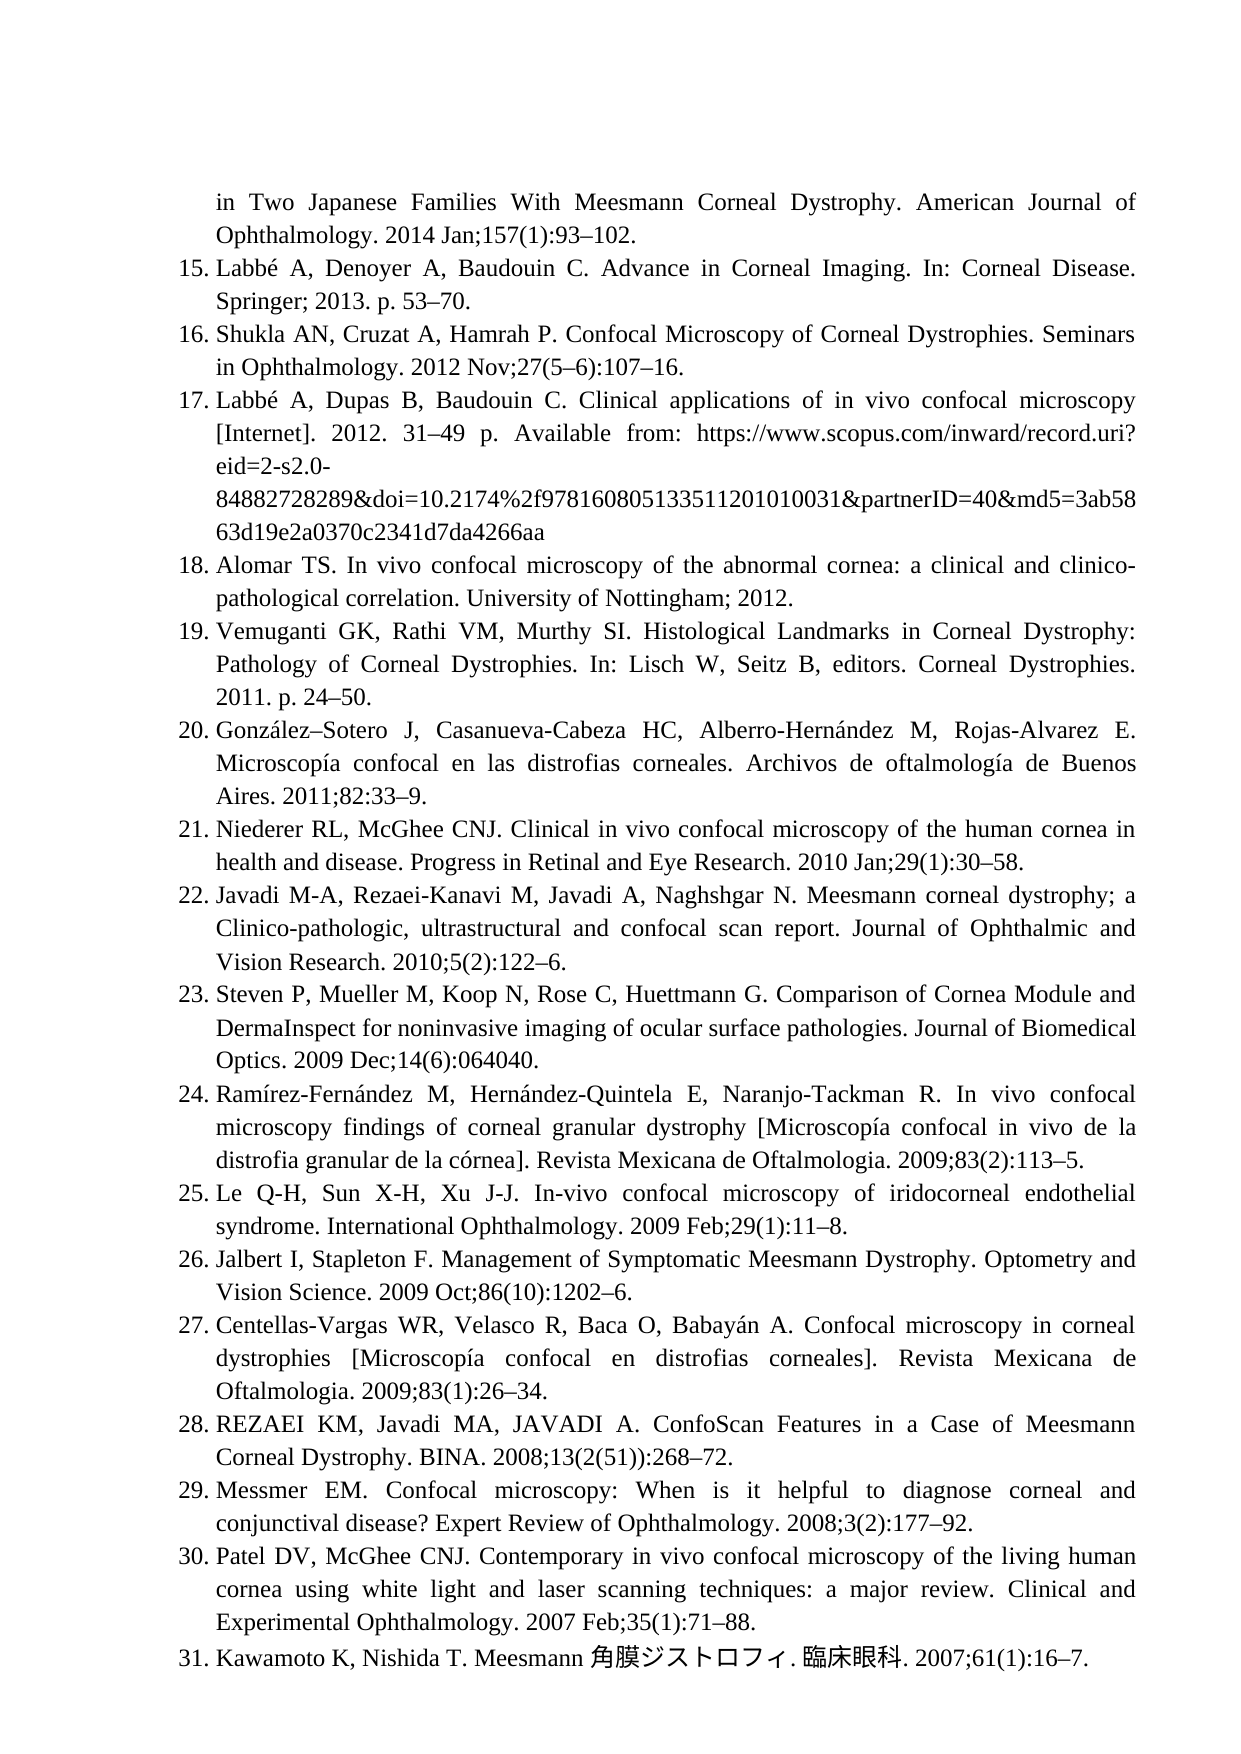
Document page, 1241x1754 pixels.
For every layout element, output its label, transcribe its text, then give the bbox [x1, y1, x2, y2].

list González–Sotero J, Casanueva-Cabeza HC, Alberro-Hernández M, Rojas-Alvarez E. Microscopía confocal en las distrofias corneales. Archivos de oftalmología de Buenos Aires. 2011;82:33–9. [178, 715, 1137, 810]
list Jalbert I, Stapleton F. Management of Symptomatic Meesmann Dystrophy. Optometry and Vision Science. 2009 Oct;86(10):1202–6. [178, 1244, 1137, 1306]
list Niederer RL, McGhee CNJ. Clinical in vivo confocal microscopy of the human cornea in health and disease. Progress in Retinal and Eye Research. 2010 Jan;29(1):30–58. [178, 814, 1137, 876]
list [178, 187, 1137, 249]
list Le Q-H, Sun X-H, Xu J-J. In-vivo confocal microscopy of iridocorneal endothelial syndrome. International Ophthalmology. 2009 Feb;29(1):11–8. [178, 1178, 1137, 1239]
list Labbé A, Dupas B, Baudouin C. Clinical applications of in vivo confocal microscopy [Internet]. 2012. 31–49 p. Available from: https://www.scopus.com/inward/record.uri?eid=2-s2.0-84882728289&doi=10.2174%2f978160805133511201010031&partnerID=40&md5=3ab5863d19e2a0370c2341d7da4266aa [178, 385, 1137, 546]
list Labbé A, Denoyer A, Baudouin C. Advance in Corneal Imaging. In: Corneal Disease. Springer; 2013. p. 53–70. [178, 253, 1137, 315]
list Javadi M-A, Rezaei-Kanavi M, Javadi A, Naghshgar N. Meesmann corneal dystrophy; a Clinico-pathologic, ultrastructural and confocal scan report. Journal of Ophthalmic and Vision Research. 2010;5(2):122–6. [178, 881, 1137, 975]
list Vemuganti GK, Rathi VM, Murthy SI. Histological Landmarks in Corneal Dystrophy: Pathology of Corneal Dystrophies. In: Lisch W, Seitz B, editors. Corneal Dystrophies. 2011. p. 24–50. [178, 616, 1137, 711]
list Alomar TS. In vivo confocal microscopy of the abnormal cornea: a clinical and clinico-pathological correlation. University of Nottingham; 2012. [178, 550, 1137, 612]
list Centellas-Vargas WR, Velasco R, Baca O, Babayán A. Confocal microscopy in corneal dystrophies [Microscopía confocal en distrofias corneales]. Revista Mexicana de Oftalmologia. 2009;83(1):26–34. [178, 1310, 1137, 1404]
list REZAEI KM, Javadi MA, JAVADI A. ConfoScan Features in a Case of Meesmann Corneal Dystrophy. BINA. 2008;13(2(51)):268–72. [178, 1409, 1137, 1471]
list Shukla AN, Cruzat A, Hamrah P. Confocal Microscopy of Corneal Dystrophies. Seminars in Ophthalmology. 2012 Nov;27(5–6):107–16. [178, 319, 1137, 381]
list Patel DV, McGhee CNJ. Contemporary in vivo confocal microscopy of the living human cornea using white light and laser scanning techniques: a major review. Clinical and Experimental Ophthalmology. 2007 Feb;35(1):71–88. [178, 1541, 1137, 1636]
list Messmer EM. Confocal microscopy: When is it helpful to diagnose corneal and conjunctival disease? Expert Review of Ophthalmology. 2008;3(2):177–92. [178, 1475, 1137, 1537]
list Kawamoto K, Nishida T. Meesmann 角膜ジストロフィ. 臨床眼科. 2007;61(1):16–7. [178, 1640, 1137, 1674]
list Steven P, Mueller M, Koop N, Rose C, Huettmann G. Comparison of Cornea Module and DermaInspect for noninvasive imaging of ocular surface pathologies. Journal of Biomedical Optics. 2009 Dec;14(6):064040. [178, 979, 1137, 1074]
list Ramírez-Fernández M, Hernández-Quintela E, Naranjo-Tackman R. In vivo confocal microscopy findings of corneal granular dystrophy [Microscopía confocal in vivo de la distrofia granular de la córnea]. Revista Mexicana de Oftalmologia. 2009;83(2):113–5. [178, 1079, 1137, 1173]
